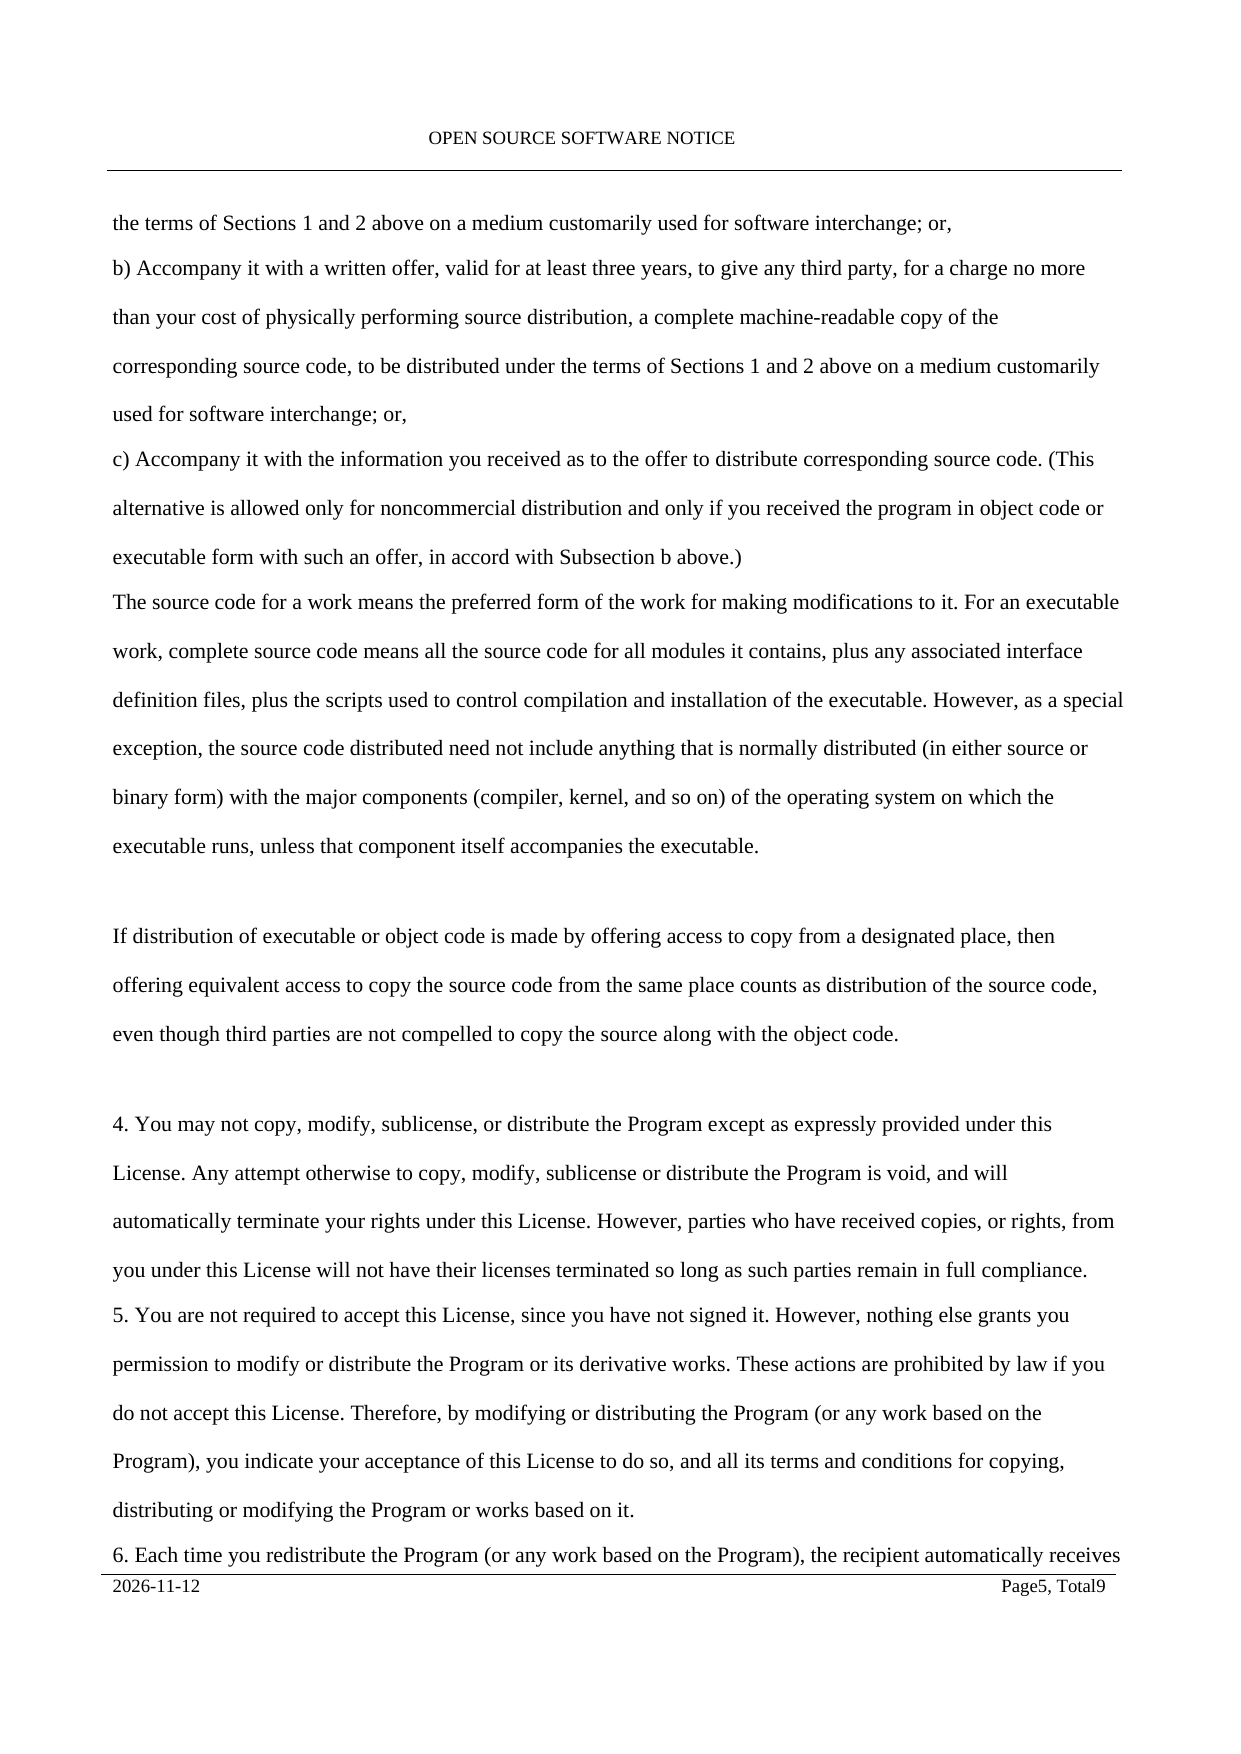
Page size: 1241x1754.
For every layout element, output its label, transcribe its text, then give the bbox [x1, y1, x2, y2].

text If distribution of executable or object code is made by offering access to copy from a designated place, then offering equivalent access to copy the source code from the same place counts as distribution of the source code, even though third parties are not compelled to copy the source along with the object code. [112, 919, 1128, 1049]
text c) Accompany it with the information you received as to the offer to distribute corresponding source code. (This alternative is allowed only for noncommercial distribution and only if you received the program in object code or executable form with such an offer, in accord with Subsection b above.) [112, 443, 1128, 573]
text b) Accompany it with a written offer, valid for at least three years, to give any third party, for a charge no more than your cost of physically performing source distribution, a complete machine-readable copy of the corresponding source code, to be distributed under the terms of Sections 1 and 2 above on a medium customarily used for software interchange; or, [112, 251, 1128, 430]
text The source code for a work means the preferred form of the work for making modifications to it. For an executable work, complete source code means all the source code for all modules it contains, plus any associated interface definition files, plus the scripts used to control compilation and installation of the executable. However, as a special exception, the source code distributed need not include anything that is normally distributed (in either source or binary form) with the major components (compiler, kernel, and so on) of the operating system on which the executable runs, unless that component itself accompanies the executable. [112, 585, 1128, 862]
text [112, 206, 1128, 239]
text 4. You may not copy, modify, sublicense, or distribute the Program except as expressly provided under this License. Any attempt otherwise to copy, modify, sublicense or distribute the Program is void, and will automatically terminate your rights under this License. However, parties who have received copies, or rights, from you under this License will not have their licenses terminated so long as such parties remain in full compliance. [112, 1107, 1128, 1286]
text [112, 1538, 1128, 1571]
text 5. You are not required to accept this License, since you have not signed it. However, nothing else grants you permission to modify or distribute the Program or its derivative works. These actions are prohibited by law if you do not accept this License. Therefore, by modifying or distributing the Program (or any work based on the Program), you indicate your acceptance of this License to do so, and all its terms and conditions for copying, distributing or modifying the Program or works based on it. [112, 1298, 1128, 1526]
